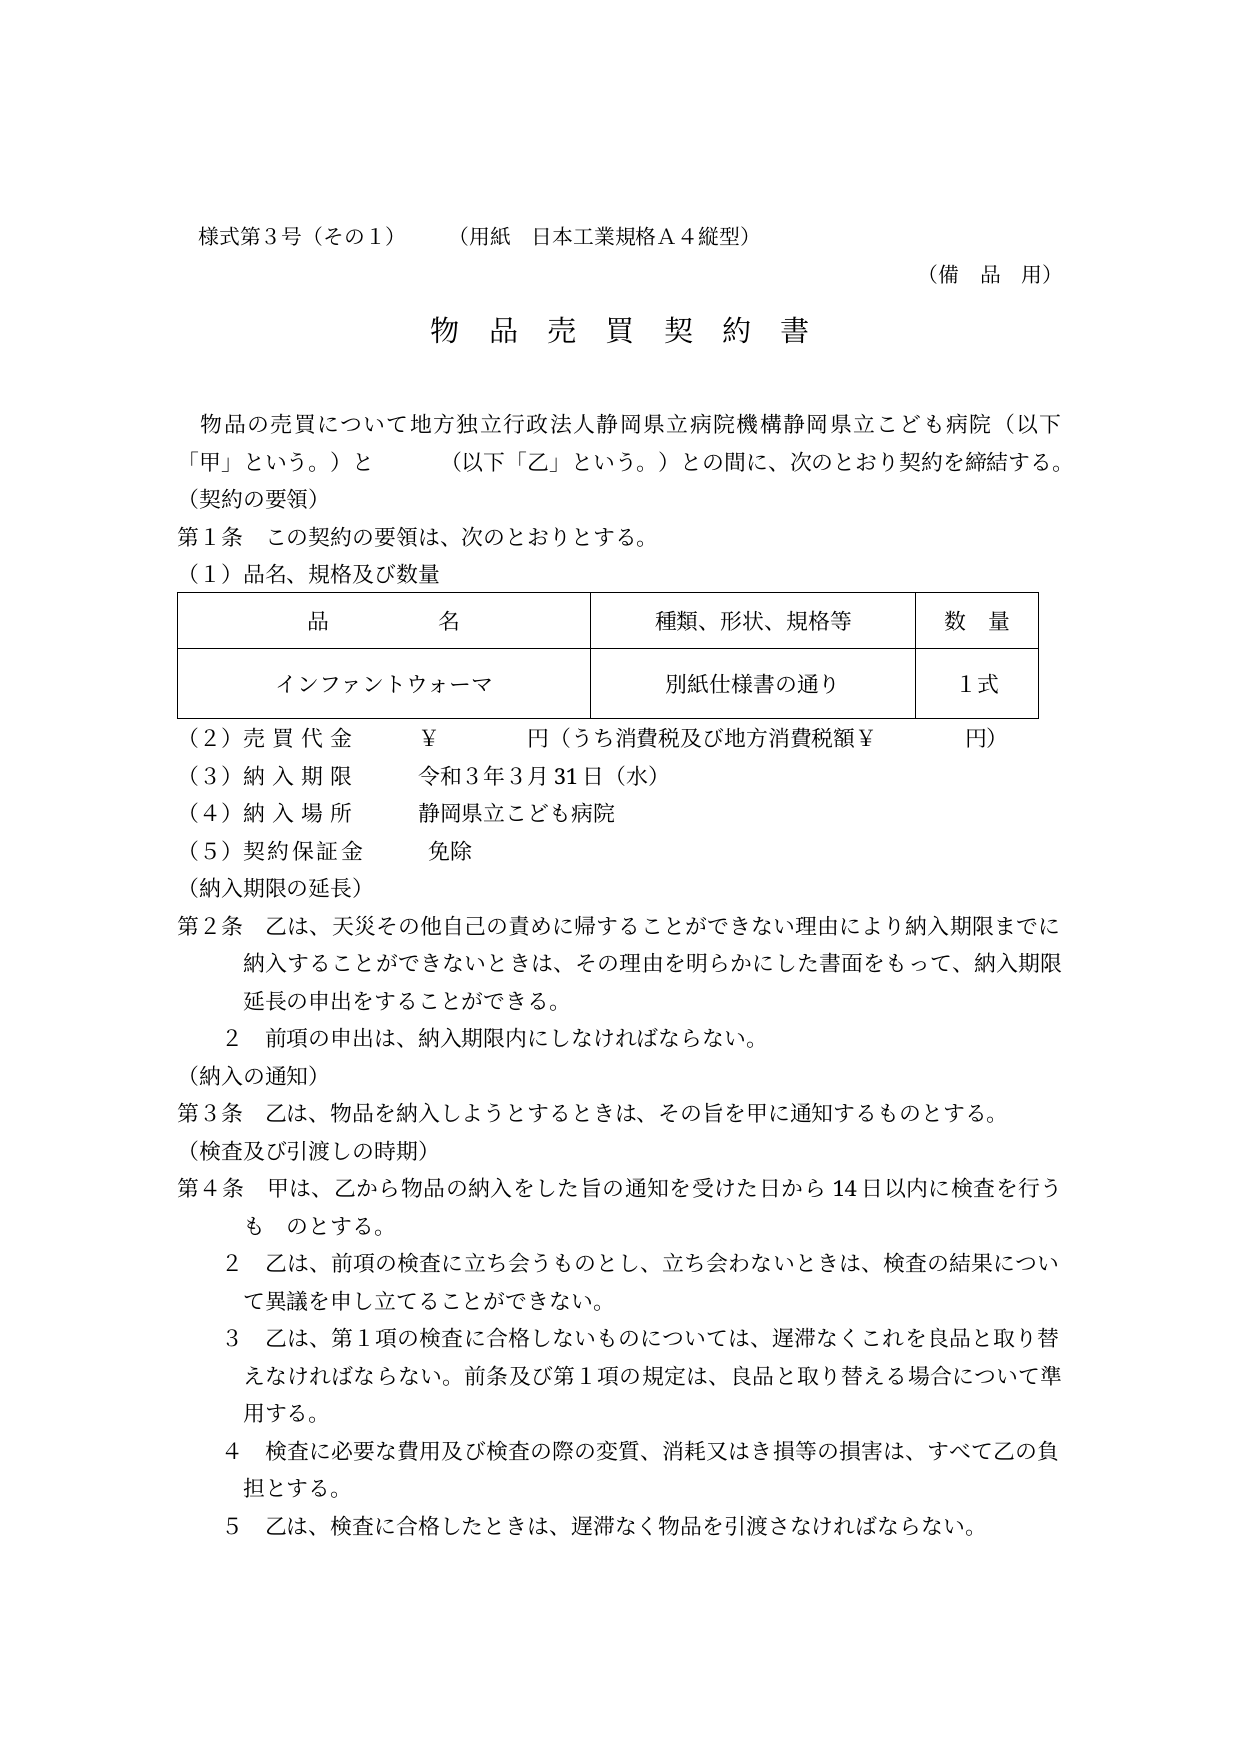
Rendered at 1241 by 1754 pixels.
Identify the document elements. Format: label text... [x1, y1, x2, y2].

text （２）売買代金 ￥ 円（うち消費税及び地方消費税額￥ 円） [177, 718, 1063, 756]
table_header 種類、形状、規格等 [591, 593, 915, 648]
text ５ 乙は、検査に合格したときは、遅滞なく物品を引渡さなければならない。 [177, 1506, 1063, 1543]
text （５）契約保証金 免除 [177, 831, 1063, 868]
text 第２条 乙は、天災その他自己の責めに帰することができない理由により納入期限までに納入することができないときは、その理由を明らかにした書面をもって、納入期限延長の申出をすることができる。 [177, 906, 1063, 1018]
text （１）品名、規格及び数量 [177, 554, 1063, 592]
text 第４条 甲は、乙から物品の納入をした旨の通知を受けた日から14日以内に検査を行うも のとする。 [177, 1168, 1063, 1243]
text （契約の要領） [177, 479, 1063, 517]
table_header 数 量 [916, 593, 1038, 648]
text （備 品 用） [177, 254, 1063, 292]
text 第１条 この契約の要領は、次のとおりとする。 [177, 517, 1063, 554]
text （納入の通知） [177, 1056, 1063, 1093]
table_cell インファントウォーマ [178, 649, 590, 717]
text 様式第３号（その１） （用紙 日本工業規格Ａ４縦型） [177, 217, 1063, 254]
text 第３条 乙は、物品を納入しようとするときは、その旨を甲に通知するものとする。 [177, 1093, 1063, 1131]
text 物品の売買について地方独立行政法人静岡県立病院機構静岡県立こども病院（以下「甲」という。）と （以下「乙」という。）との間に、次のとおり契約を締結する。 [177, 404, 1063, 479]
text 物 品 売 買 契 約 書 [177, 292, 1063, 367]
table_cell １式 [916, 649, 1038, 717]
text ２ 前項の申出は、納入期限内にしなければならない。 [177, 1018, 1063, 1056]
text ３ 乙は、第１項の検査に合格しないものについては、遅滞なくこれを良品と取り替えなければならない。前条及び第１項の規定は、良品と取り替える場合について準用する。 [221, 1318, 1063, 1431]
text （納入期限の延長） [177, 868, 1063, 906]
text （４）納入場所 静岡県立こども病院 [177, 793, 1063, 831]
text ２ 乙は、前項の検査に立ち会うものとし、立ち会わないときは、検査の結果について異議を申し立てることができない。 [221, 1243, 1063, 1318]
table_cell 別紙仕様書の通り [591, 649, 915, 717]
text （検査及び引渡しの時期） [177, 1131, 1063, 1168]
text （３）納入期限 令和３年３月31日（水） [177, 756, 1063, 793]
table_header 品 名 [178, 593, 590, 648]
text ４ 検査に必要な費用及び検査の際の変質、消耗又はき損等の損害は、すべて乙の負担とする。 [221, 1431, 1063, 1506]
